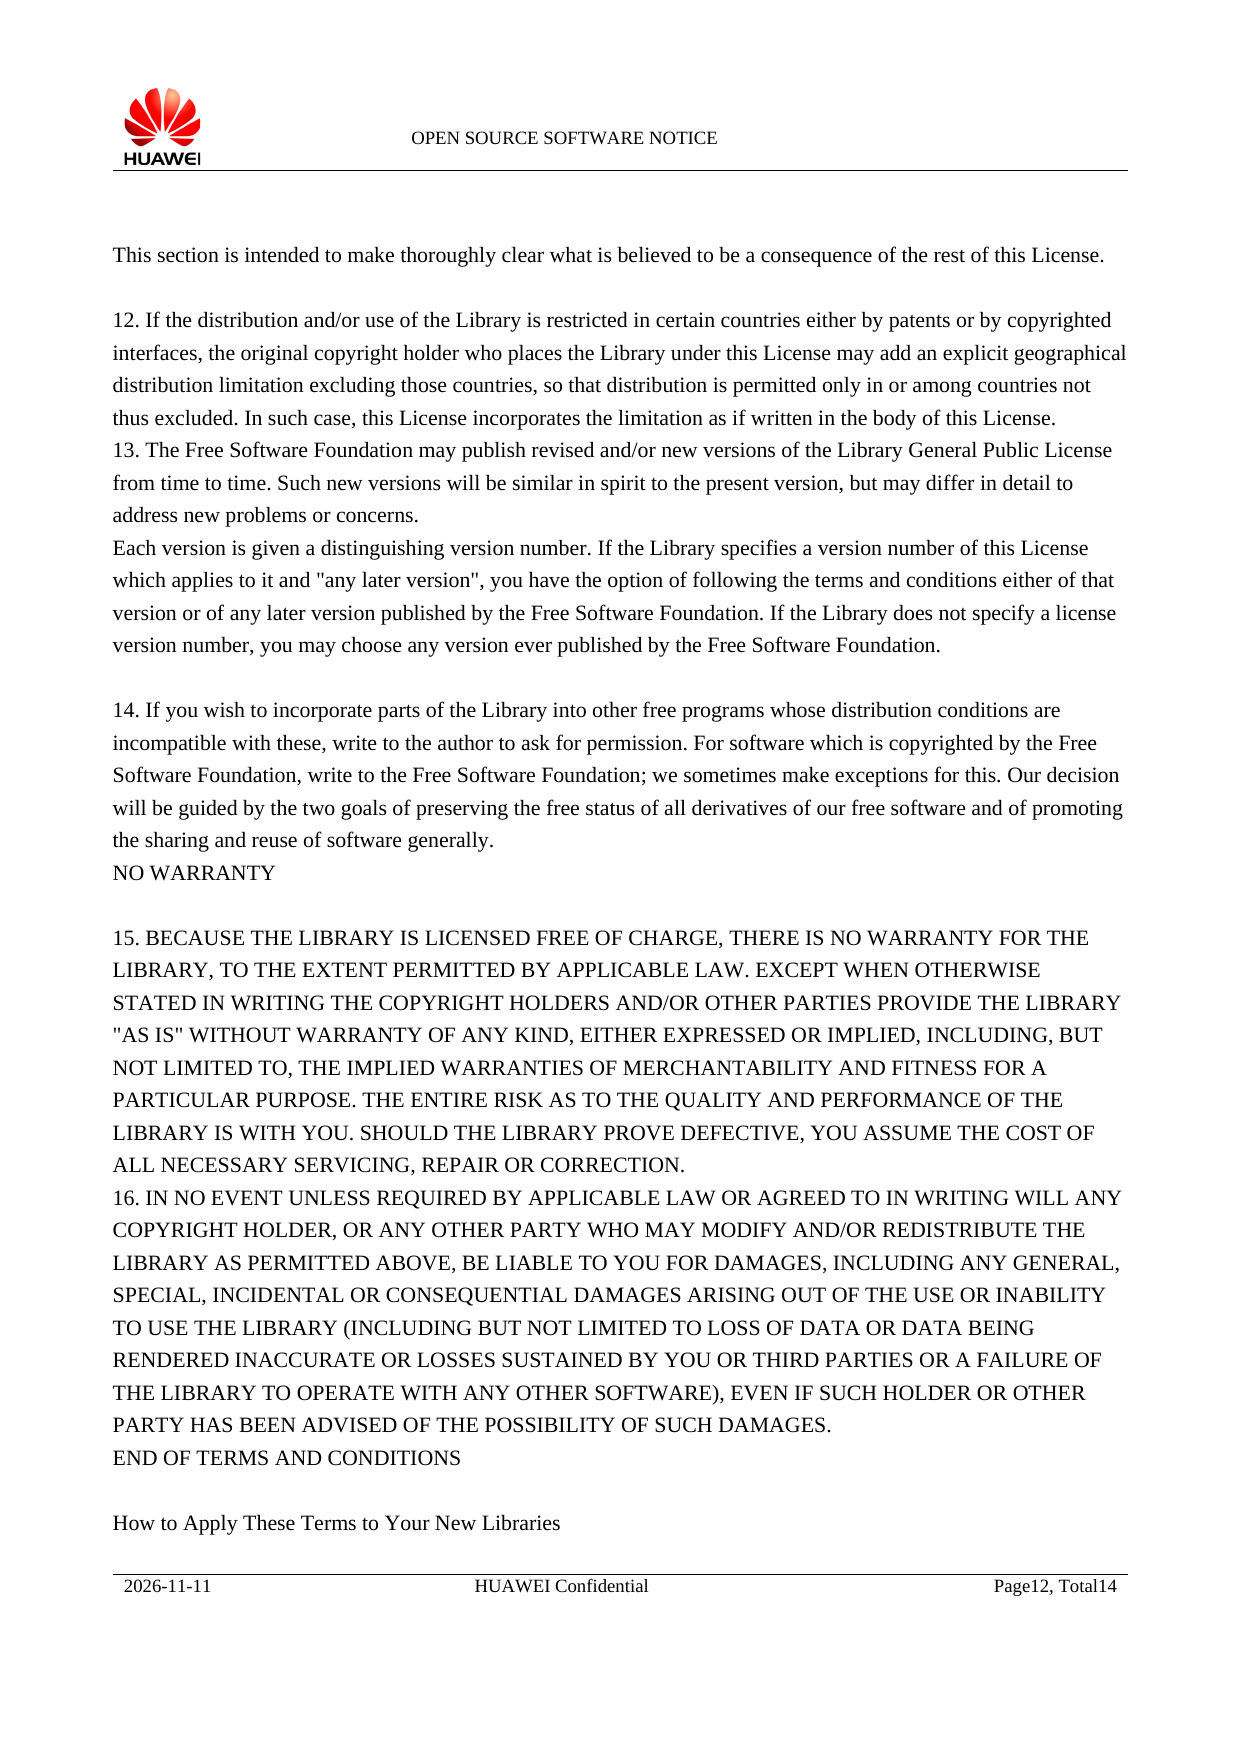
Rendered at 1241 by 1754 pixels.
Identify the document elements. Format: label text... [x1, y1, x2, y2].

picture [124, 88, 201, 165]
